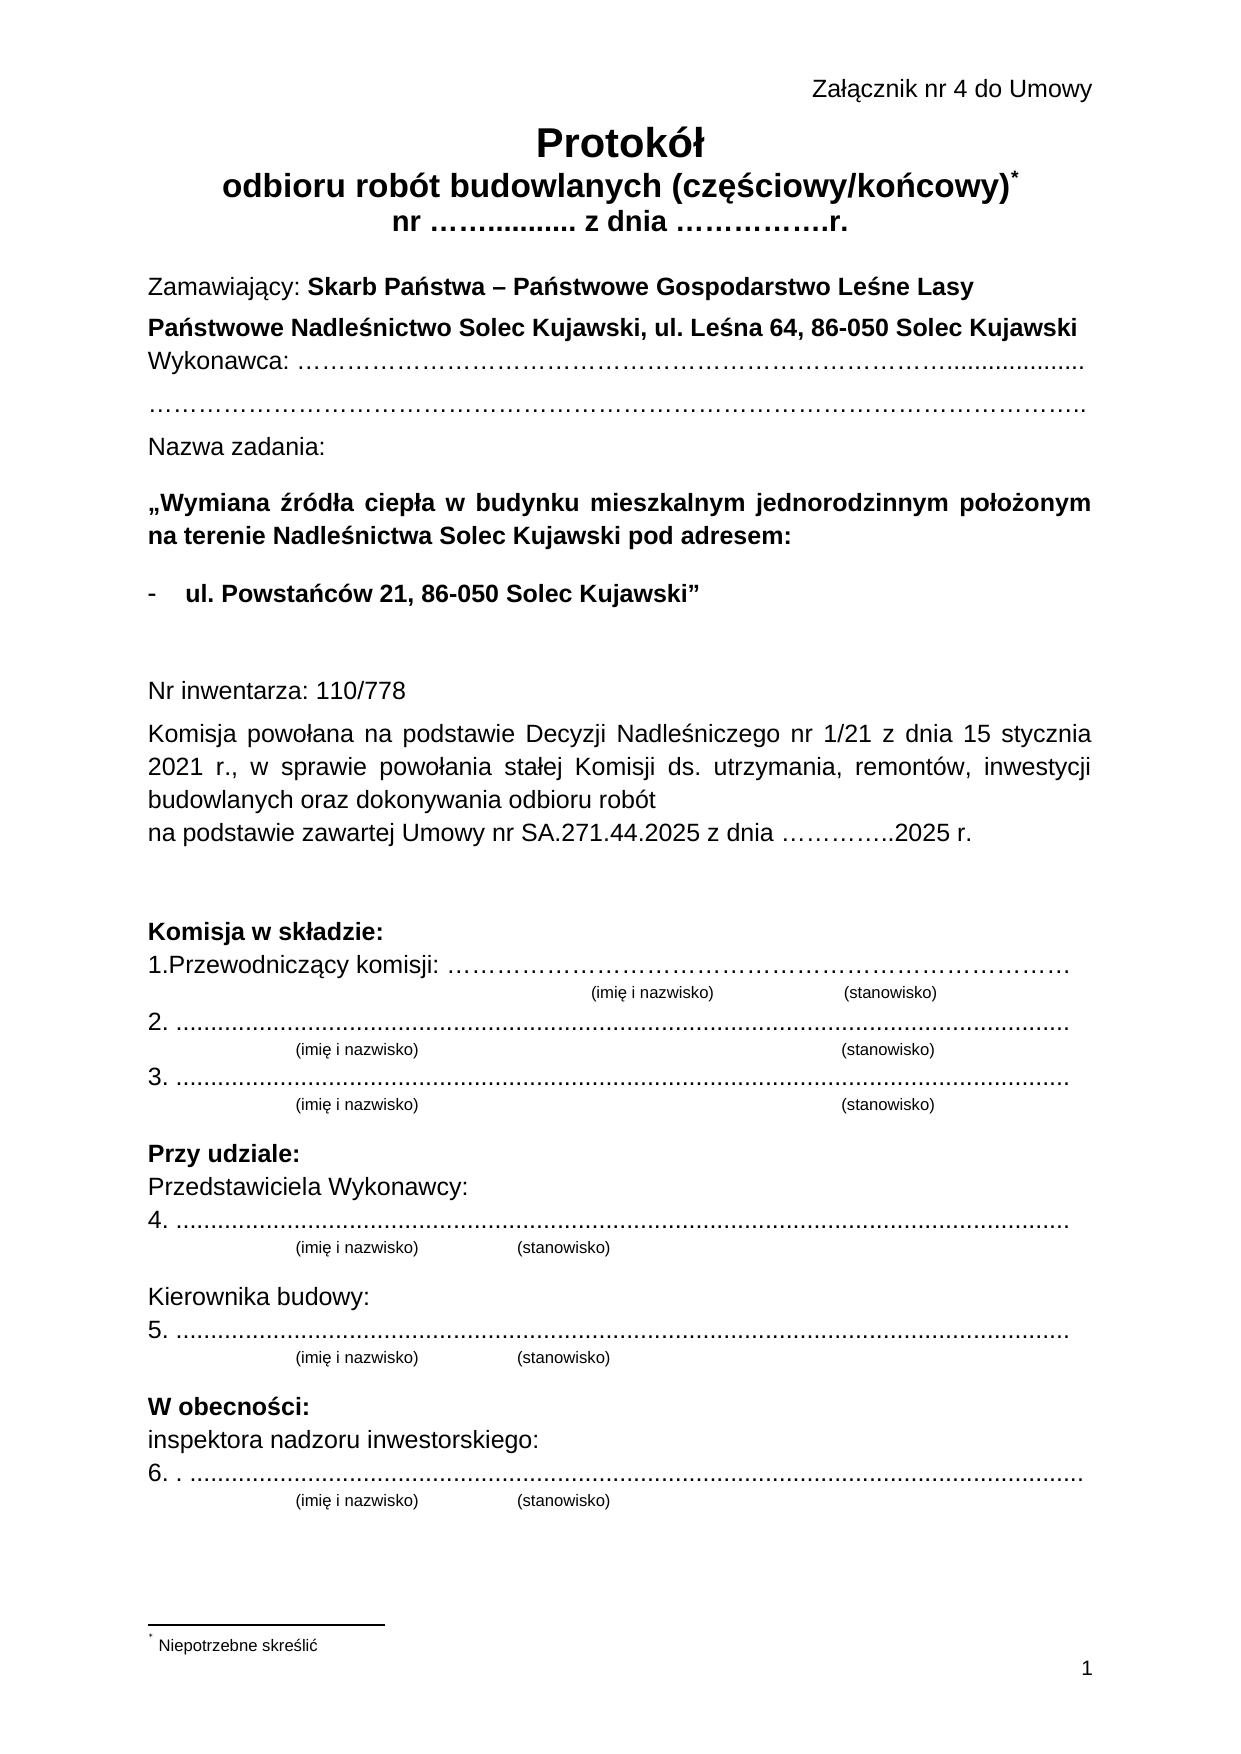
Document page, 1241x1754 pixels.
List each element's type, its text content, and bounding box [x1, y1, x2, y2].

text 5. ................................................................................................................................. [148, 1314, 1093, 1343]
text (imię i nazwisko) (stanowisko) [148, 1094, 1093, 1114]
text Zamawiający: Skarb Państwa – Państwowe Gospodarstwo Leśne Lasy [148, 272, 1093, 300]
text (imię i nazwisko) (stanowisko) [148, 1238, 1093, 1257]
text na podstawie zawartej Umowy nr SA.271.44.2025 z dnia …………..2025 r. [148, 818, 1093, 847]
list ul. Powstańców 21, 86-050 Solec Kujawski” [148, 579, 1093, 608]
text Wykonawca: …………………………………………………………………….................... [148, 346, 1093, 375]
text (imię i nazwisko) (stanowisko) [148, 1039, 1093, 1059]
text (imię i nazwisko) (stanowisko) [148, 1491, 1093, 1510]
text (imię i nazwisko) (stanowisko) [148, 1348, 1093, 1367]
text „Wymiana źródła ciepła w budynku mieszkalnym jednorodzinnym położonym na terenie Nadleśnictwa Solec Kujawski pod adresem: [148, 488, 1093, 549]
text Nazwa zadania: [148, 432, 1093, 461]
text Protokół [148, 118, 1093, 166]
text Przy udziale: [148, 1138, 1093, 1167]
text odbioru robót budowlanych (częściowy/końcowy)* [148, 166, 1093, 204]
text Komisja w składzie: [148, 917, 1093, 946]
text 1.Przewodniczący komisji: ………………………………………………………………… [148, 950, 1093, 979]
text 4. ................................................................................................................................. [148, 1204, 1093, 1233]
text 2. ................................................................................................................................. [148, 1007, 1093, 1035]
text Kierownika budowy: [148, 1282, 1093, 1310]
text Komisja powołana na podstawie Decyzji Nadleśniczego nr 1/21 z dnia 15 stycznia 2021 r., w sprawie powołania stałej Komisji ds. utrzymania, remontów, inwestycji budowlanych oraz dokonywania odbioru robót [148, 719, 1093, 814]
text Państwowe Nadleśnictwo Solec Kujawski, ul. Leśna 64, 86-050 Solec Kujawski [148, 313, 1093, 342]
text 3. ................................................................................................................................. [148, 1062, 1093, 1090]
text nr ……........... z dnia …………….r. [148, 204, 1093, 238]
text ………………………………………………………………………………………………….. [148, 389, 1093, 418]
text inspektora nadzoru inwestorskiego: [148, 1424, 1093, 1453]
text Przedstawiciela Wykonawcy: [148, 1172, 1093, 1200]
text 6. . ................................................................................................................................. [148, 1458, 1093, 1486]
text (imię i nazwisko) (stanowisko) [148, 983, 1093, 1002]
text Nr inwentarza: 110/778 [148, 676, 1093, 704]
text W obecności: [148, 1392, 1093, 1420]
